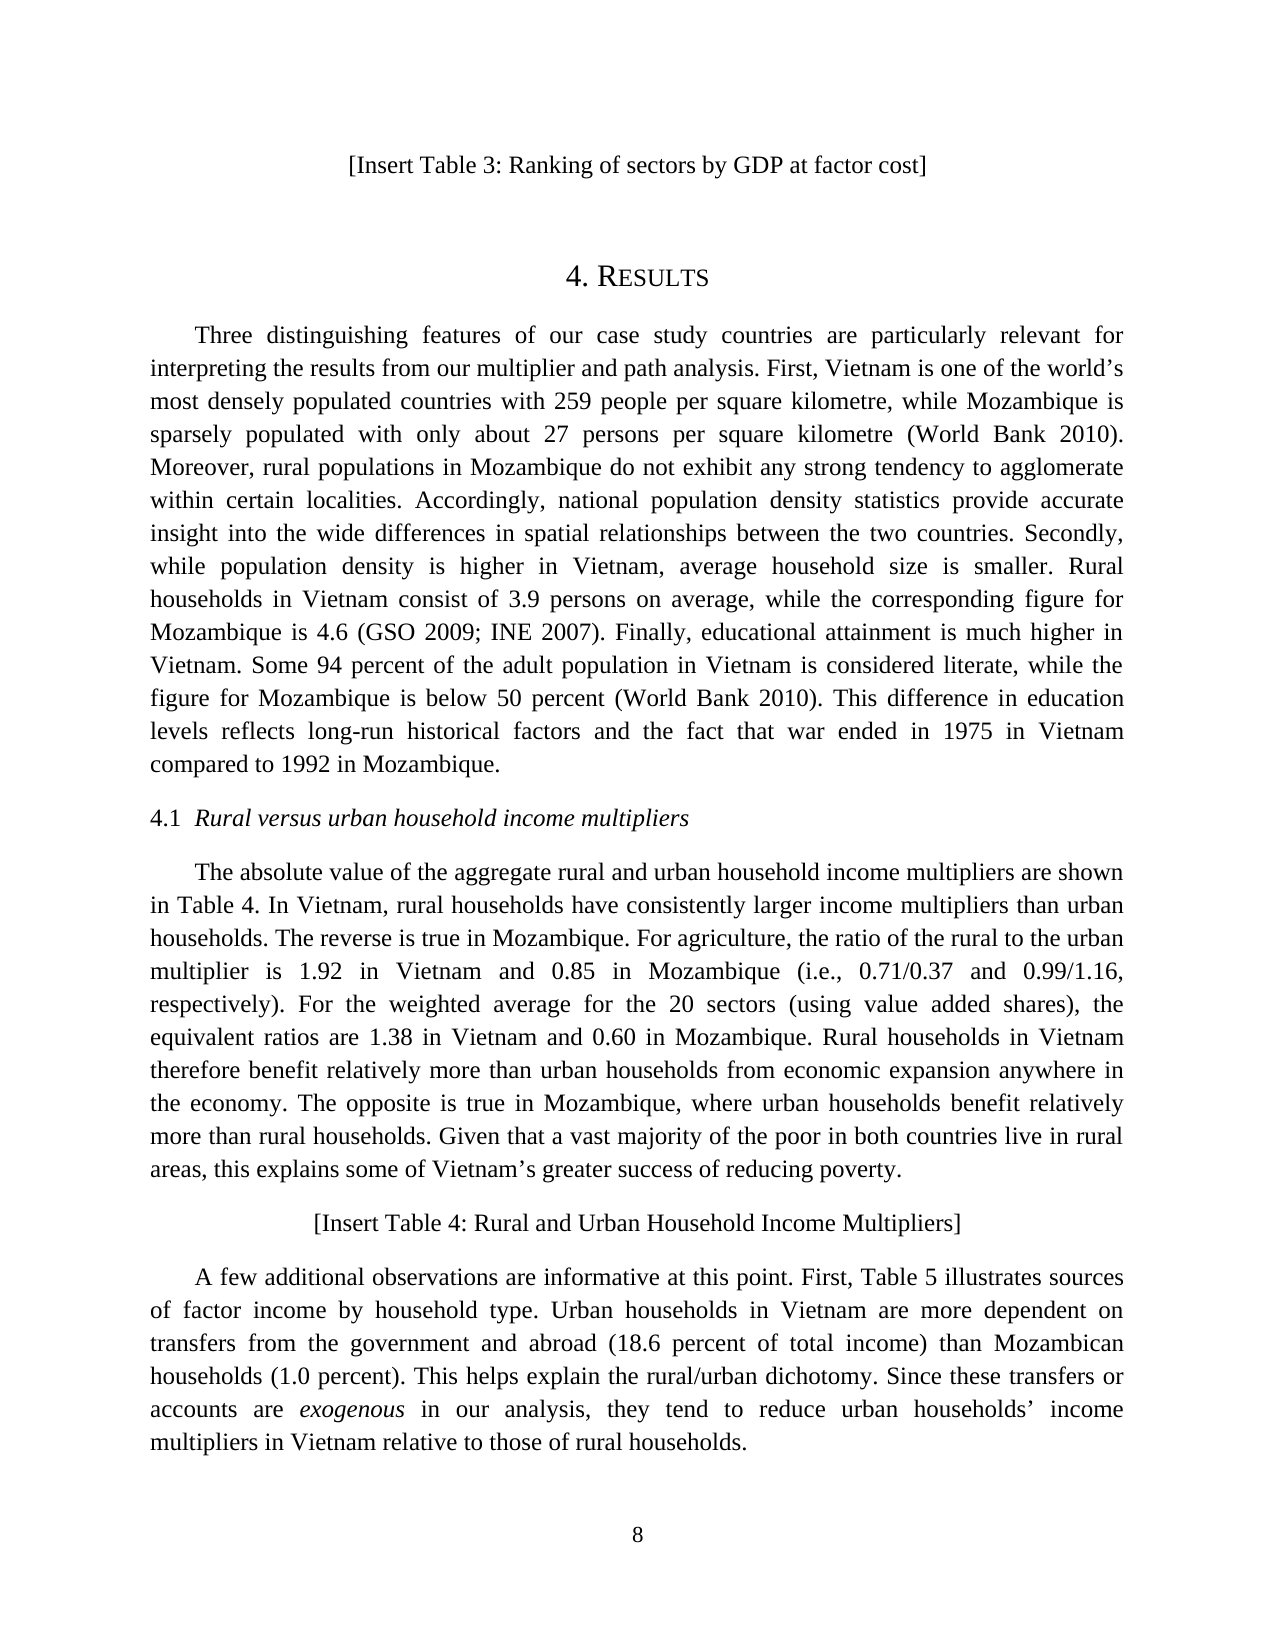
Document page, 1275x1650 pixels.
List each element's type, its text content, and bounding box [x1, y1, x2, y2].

text A few additional observations are informative at this point. First, Table 5 illustrates sources of factor income by household type. Urban households in Vietnam are more dependent on transfers from the government and abroad (18.6 percent of total income) than Mozambican households (1.0 percent). This helps explain the rural/urban dichotomy. Since these transfers or accounts are exogenous in our analysis, they tend to reduce urban households’ income multipliers in Vietnam relative to those of rural households. [150, 1262, 1125, 1456]
text [Insert Table 3: Ranking of sectors by GDP at factor cost] [150, 150, 1125, 179]
text 4.1 Rural versus urban household income multipliers [150, 803, 1125, 832]
text 4. Results [150, 258, 1125, 294]
text [Insert Table 4: Rural and Urban Household Income Multipliers] [150, 1208, 1125, 1237]
text The absolute value of the aggregate rural and urban household income multipliers are shown in Table 4. In Vietnam, rural households have consistently larger income multipliers than urban households. The reverse is true in Mozambique. For agriculture, the ratio of the rural to the urban multiplier is 1.92 in Vietnam and 0.85 in Mozambique (i.e., 0.71/0.37 and 0.99/1.16, respectively). For the weighted average for the 20 sectors (using value added shares), the equivalent ratios are 1.38 in Vietnam and 0.60 in Mozambique. Rural households in Vietnam therefore benefit relatively more than urban households from economic expansion anywhere in the economy. The opposite is true in Mozambique, where urban households benefit relatively more than rural households. Given that a vast majority of the poor in both countries live in rural areas, this explains some of Vietnam’s greater success of reducing poverty. [150, 857, 1125, 1183]
text Three distinguishing features of our case study countries are particularly relevant for interpreting the results from our multiplier and path analysis. First, Vietnam is one of the world’s most densely populated countries with 259 people per square kilometre, while Mozambique is sparsely populated with only about 27 persons per square kilometre (World Bank 2010). Moreover, rural populations in Mozambique do not exhibit any strong tendency to agglomerate within certain localities. Accordingly, national population density statistics provide accurate insight into the wide differences in spatial relationships between the two countries. Secondly, while population density is higher in Vietnam, average household size is smaller. Rural households in Vietnam consist of 3.9 persons on average, while the corresponding figure for Mozambique is 4.6 (GSO 2009; INE 2007). Finally, educational attainment is much higher in Vietnam. Some 94 percent of the adult population in Vietnam is considered literate, while the figure for Mozambique is below 50 percent (World Bank 2010). This difference in education levels reflects long-run historical factors and the fact that war ended in 1975 in Vietnam compared to 1992 in Mozambique. [150, 320, 1125, 778]
